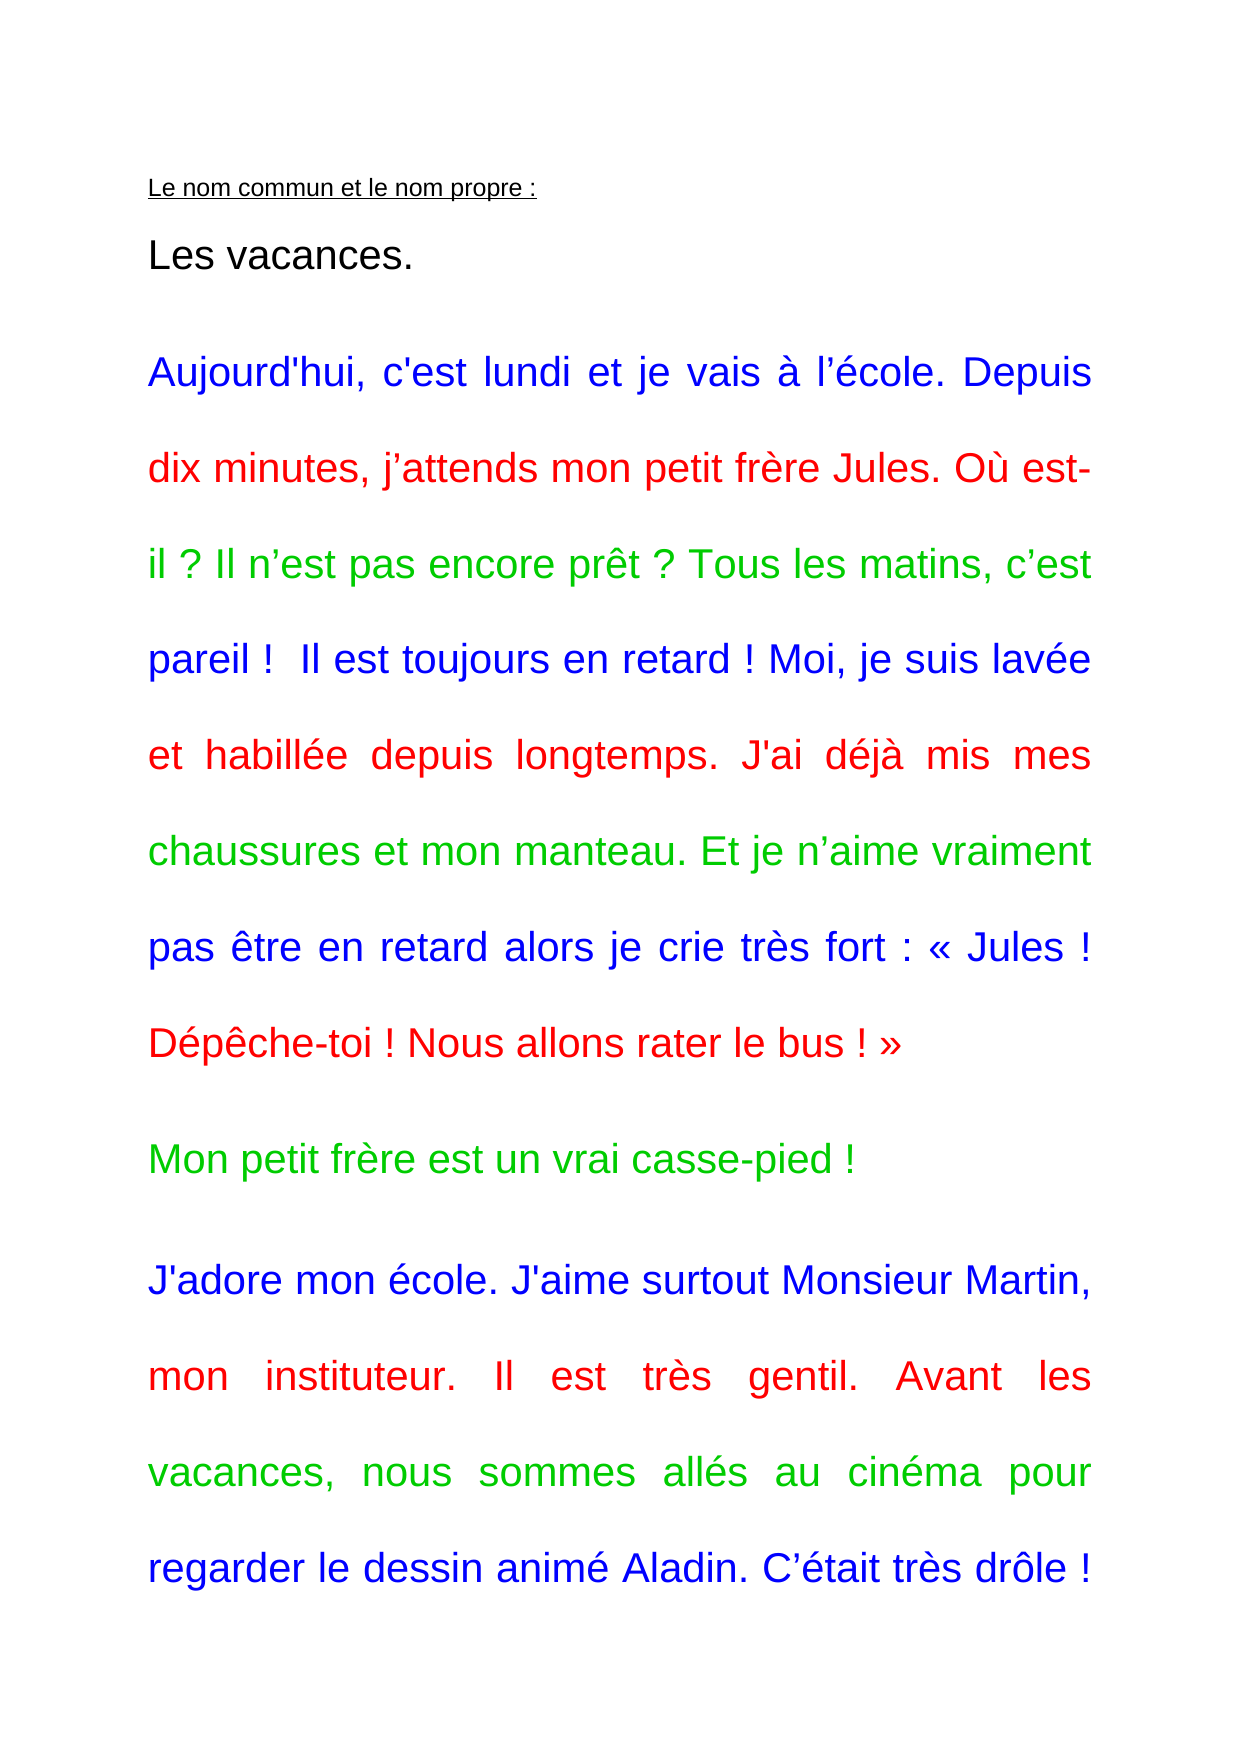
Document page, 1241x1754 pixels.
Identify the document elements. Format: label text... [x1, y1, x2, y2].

text Aujourd'hui, c'est lundi et je vais à l’école. Depuis dix minutes, j’attends mon petit frère Jules. Où est-il ? Il n’est pas encore prêt ? Tous les matins, c’est pareil ! Il est toujours en retard ! Moi, je suis lavée et habillée depuis longtemps. J'ai déjà mis mes chaussures et mon manteau. Et je n’aime vraiment pas être en retard alors je crie très fort : « Jules ! Dépêche-toi ! Nous allons rater le bus ! » [148, 347, 1093, 1066]
text Les vacances. [148, 231, 1093, 278]
text Le nom commun et le nom propre : [148, 173, 1093, 201]
text Mon petit frère est un vrai casse-pied ! [148, 1135, 1093, 1183]
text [148, 1256, 1093, 1591]
